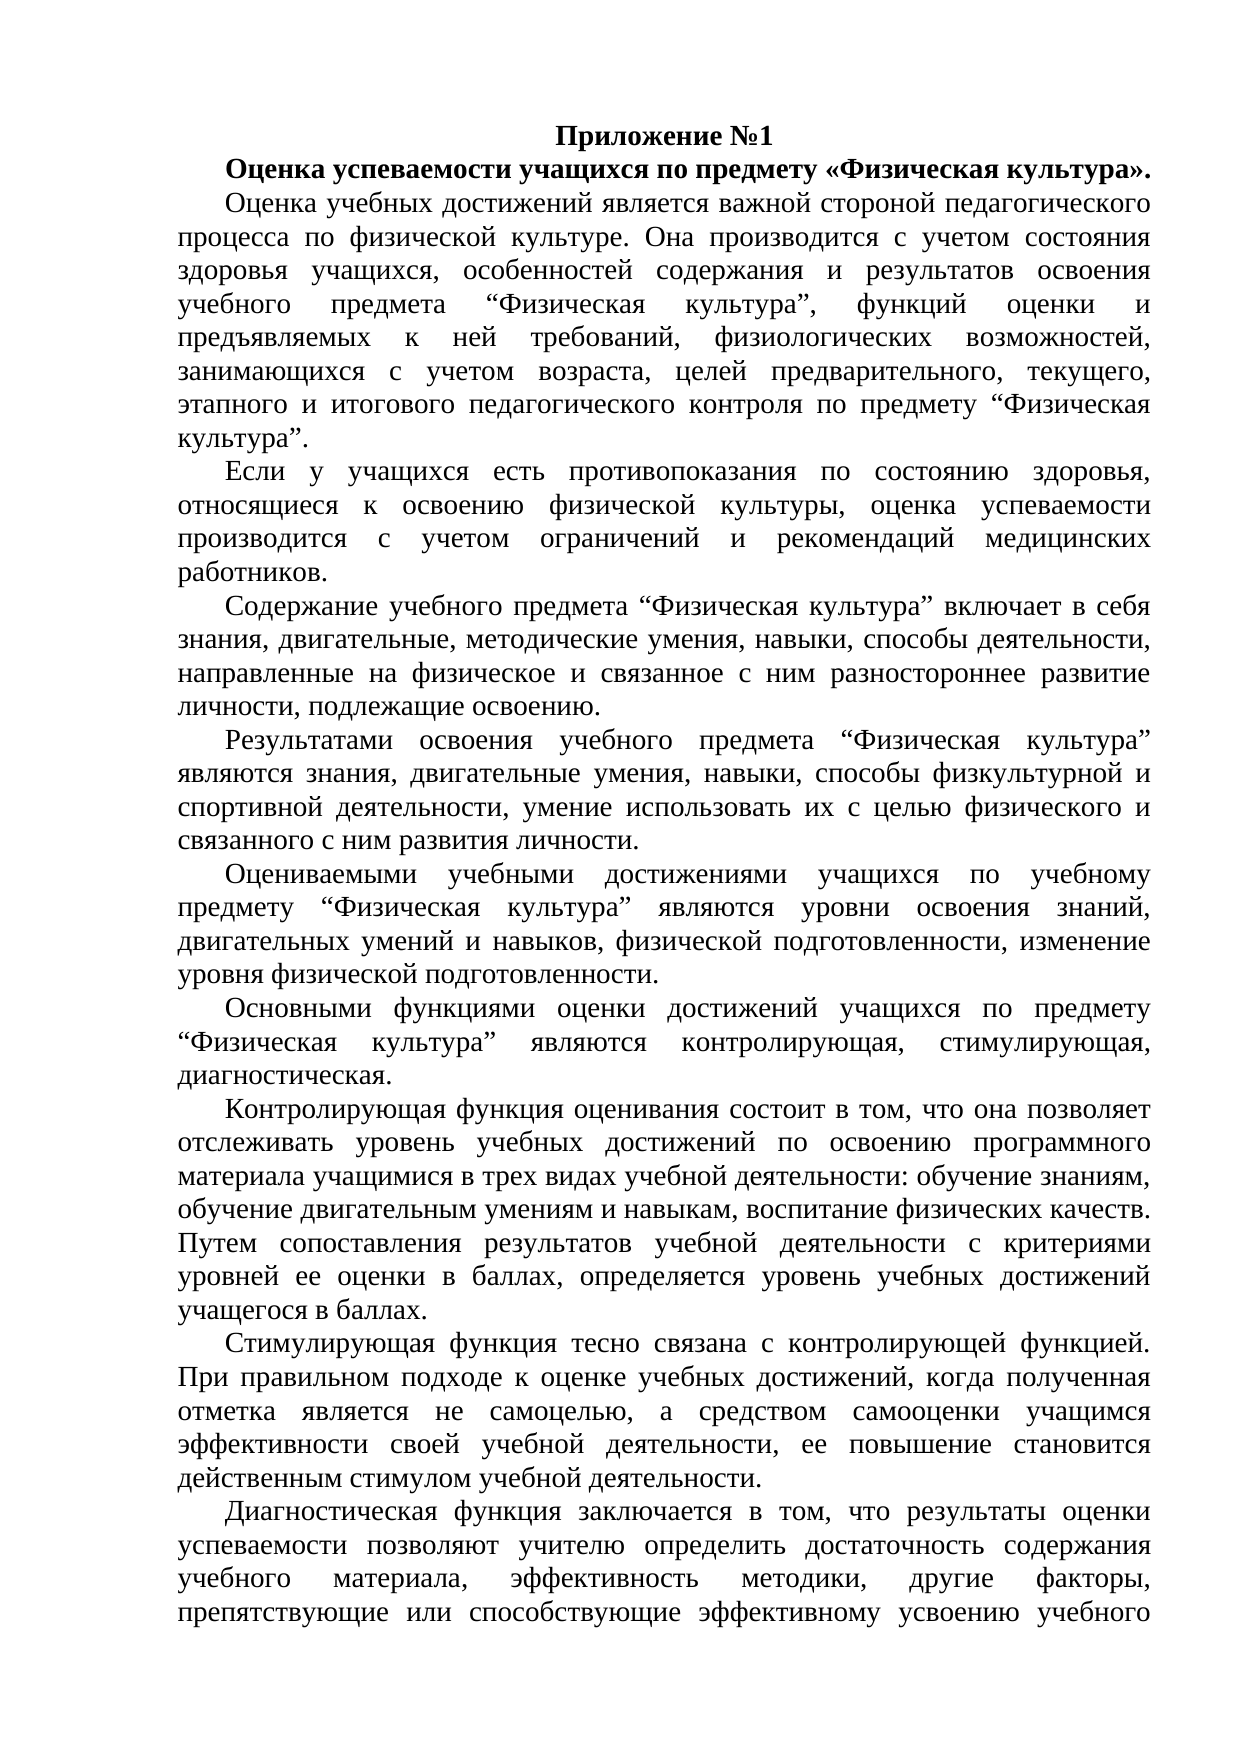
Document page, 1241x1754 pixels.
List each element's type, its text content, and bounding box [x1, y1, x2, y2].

text Оценка успеваемости учащихся по предмету «Физическая культура». [177, 152, 1152, 185]
text Стимулирующая функция тесно связана с контролирующей функцией. При правильном подходе к оценке учебных достижений, когда полученная отметка является не самоцелью, а средством самооценки учащимся эффективности своей учебной деятельности, ее повышение становится действенным стимулом учебной деятельности. [177, 1326, 1152, 1493]
text Приложение №1 [177, 118, 1152, 152]
text Контролирующая функция оценивания состоит в том, что она позволяет отслеживать уровень учебных достижений по освоению программного материала учащимися в трех видах учебной деятельности: обучение знаниям, обучение двигательным умениям и навыкам, воспитание физических качеств. Путем сопоставления результатов учебной деятельности с критериями уровней ее оценки в баллах, определяется уровень учебных достижений учащегося в баллах. [177, 1091, 1152, 1326]
text Оцениваемыми учебными достижениями учащихся по учебному предмету “Физическая культура” являются уровни освоения знаний, двигательных умений и навыков, физической подготовленности, изменение уровня физической подготовленности. [177, 856, 1152, 990]
text Содержание учебного предмета “Физическая культура” включает в себя знания, двигательные, методические умения, навыки, способы деятельности, направленные на физическое и связанное с ним разностороннее развитие личности, подлежащие освоению. [177, 588, 1152, 722]
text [177, 1493, 1152, 1627]
text Оценка учебных достижений является важной стороной педагогического процесса по физической культуре. Она производится с учетом состояния здоровья учащихся, особенностей содержания и результатов освоения учебного предмета “Физическая культура”, функций оценки и предъявляемых к ней требований, физиологических возможностей, занимающихся с учетом возраста, целей предварительного, текущего, этапного и итогового педагогического контроля по предмету “Физическая культура”. [177, 185, 1152, 453]
text Если у учащихся есть противопоказания по состоянию здоровья, относящиеся к освоению физической культуры, оценка успеваемости производится с учетом ограничений и рекомендаций медицинских работников. [177, 453, 1152, 588]
text Результатами освоения учебного предмета “Физическая культура” являются знания, двигательные умения, навыки, способы физкультурной и спортивной деятельности, умение использовать их с целью физического и связанного с ним развития личности. [177, 722, 1152, 856]
text Основными функциями оценки достижений учащихся по предмету “Физическая культура” являются контролирующая, стимулирующая, диагностическая. [177, 990, 1152, 1091]
